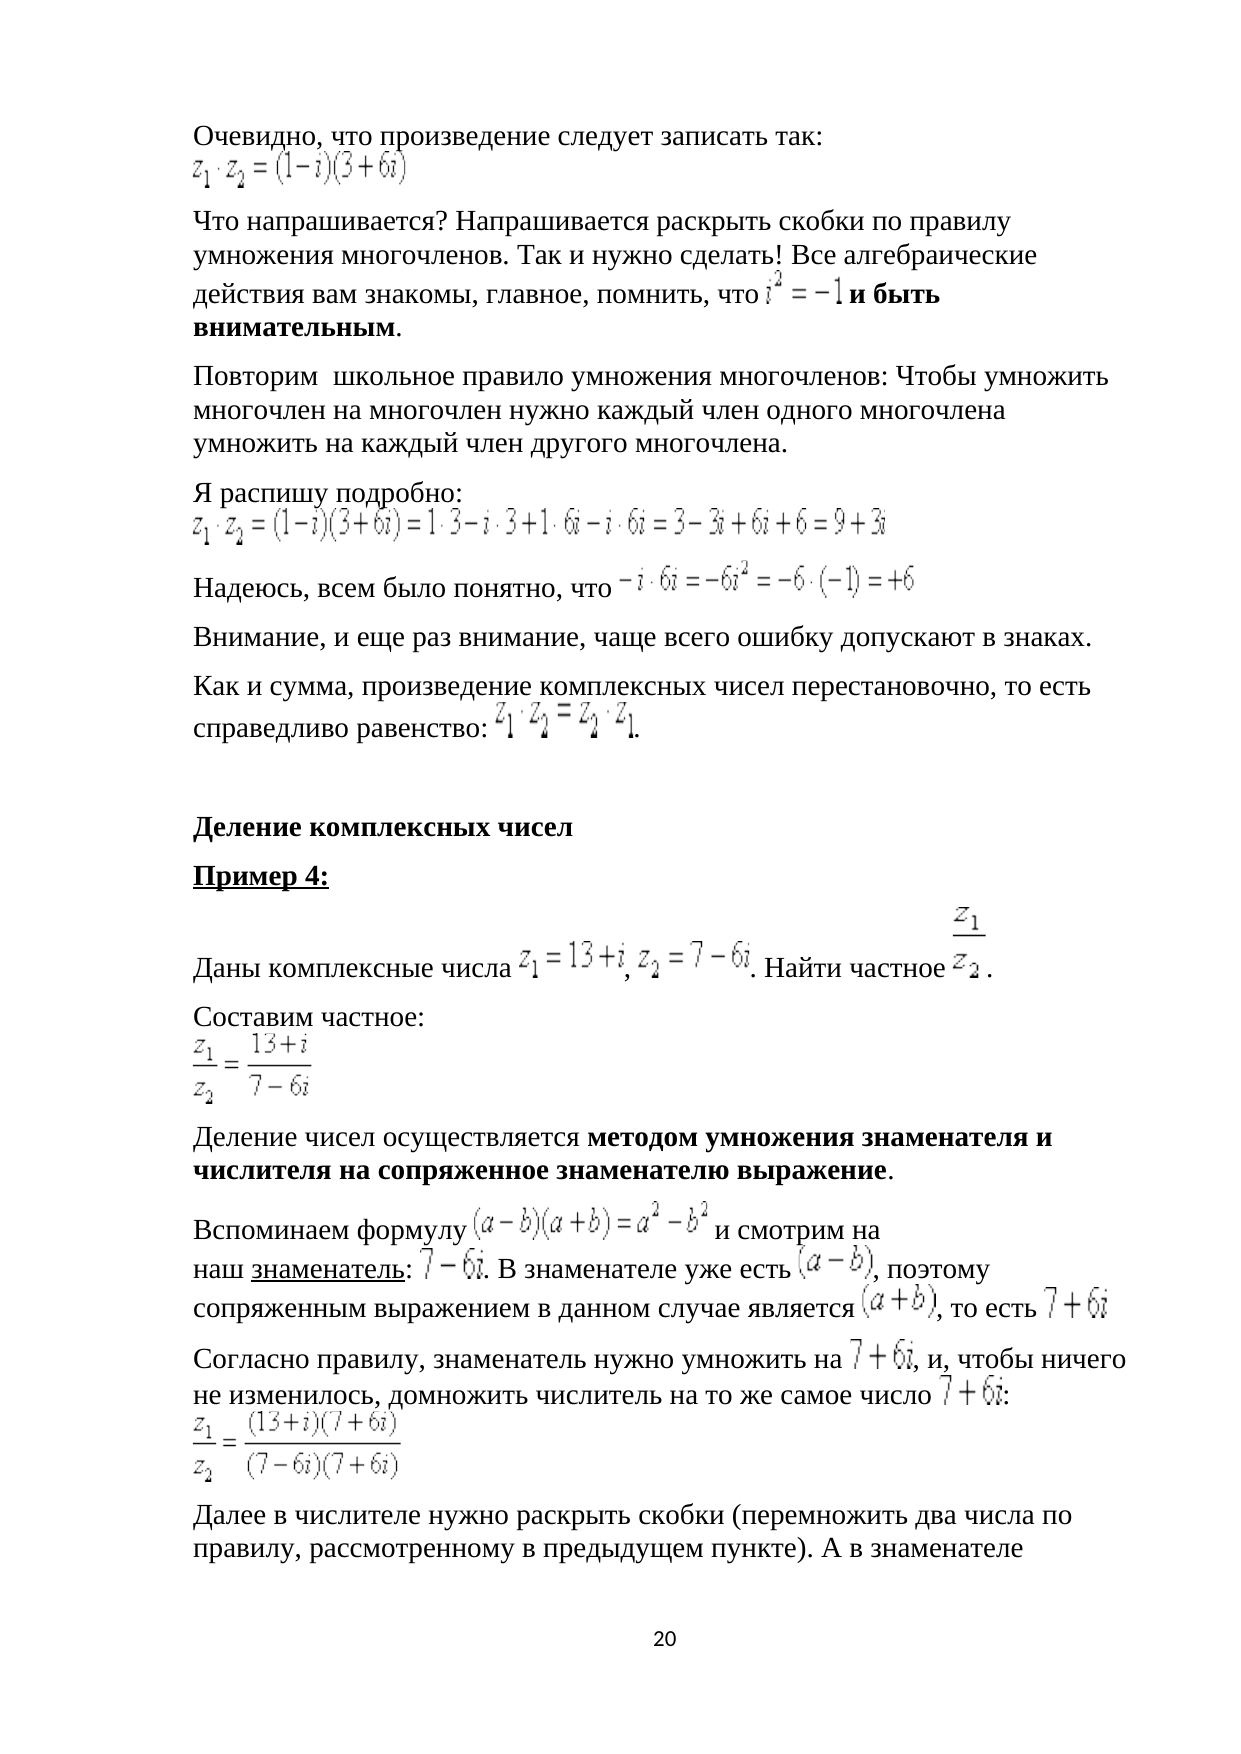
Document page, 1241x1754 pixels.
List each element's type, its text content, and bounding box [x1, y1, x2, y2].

text Вспоминаем формулу и смотрим на наш знаменатель: . В знаменателе уже есть , поэтому сопряженным выражением в данном случае является , то есть [193, 1202, 1136, 1323]
text Даны комплексные числа , . Найти частное . [193, 907, 1136, 984]
text Внимание, и еще раз внимание, чаще всего ошибку допускают в знаках. [193, 619, 1136, 653]
picture [519, 941, 624, 978]
picture [192, 508, 885, 545]
picture [192, 1033, 312, 1104]
text Что напрашивается? Напрашивается раскрыть скобки по правилу умножения многочленов. Так и нужно сделать! Все алгебраические действия вам знакомы, главное, помнить, что и быть внимательным. [193, 203, 1136, 343]
text Составим частное: [193, 999, 1136, 1103]
text Очевидно, что произведение следует записать так: [193, 118, 1136, 188]
text Согласно правилу, знаменатель нужно умножить на , и, чтобы ничего не изменилось, домножить числитель на то же самое число : [193, 1339, 1136, 1481]
text Повторим школьное правило умножения многочленов: Чтобы умножить многочлен на многочлен нужно каждый член одного многочлена умножить на каждый член другого многочлена. [193, 358, 1136, 459]
picture [474, 1201, 708, 1240]
picture [862, 1284, 936, 1318]
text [193, 1497, 1136, 1564]
picture [638, 941, 750, 978]
picture [192, 1411, 401, 1482]
picture [850, 1339, 913, 1369]
picture [766, 270, 842, 304]
text Пример 4: [193, 858, 1136, 892]
picture [798, 1245, 873, 1279]
text Деление чисел осуществляется методом умножения знаменателя и числителя на сопряженное знаменателю выражение. [193, 1119, 1136, 1186]
text Как и сумма, произведение комплексных чисел перестановочно, то есть справедливо равенство: . [193, 668, 1136, 744]
picture [619, 560, 914, 598]
picture [939, 1375, 1002, 1405]
text Деление комплексных чисел [193, 809, 1136, 842]
picture [420, 1248, 483, 1279]
picture [952, 907, 986, 978]
picture [192, 151, 406, 188]
picture [1044, 1287, 1107, 1318]
picture [495, 702, 634, 738]
